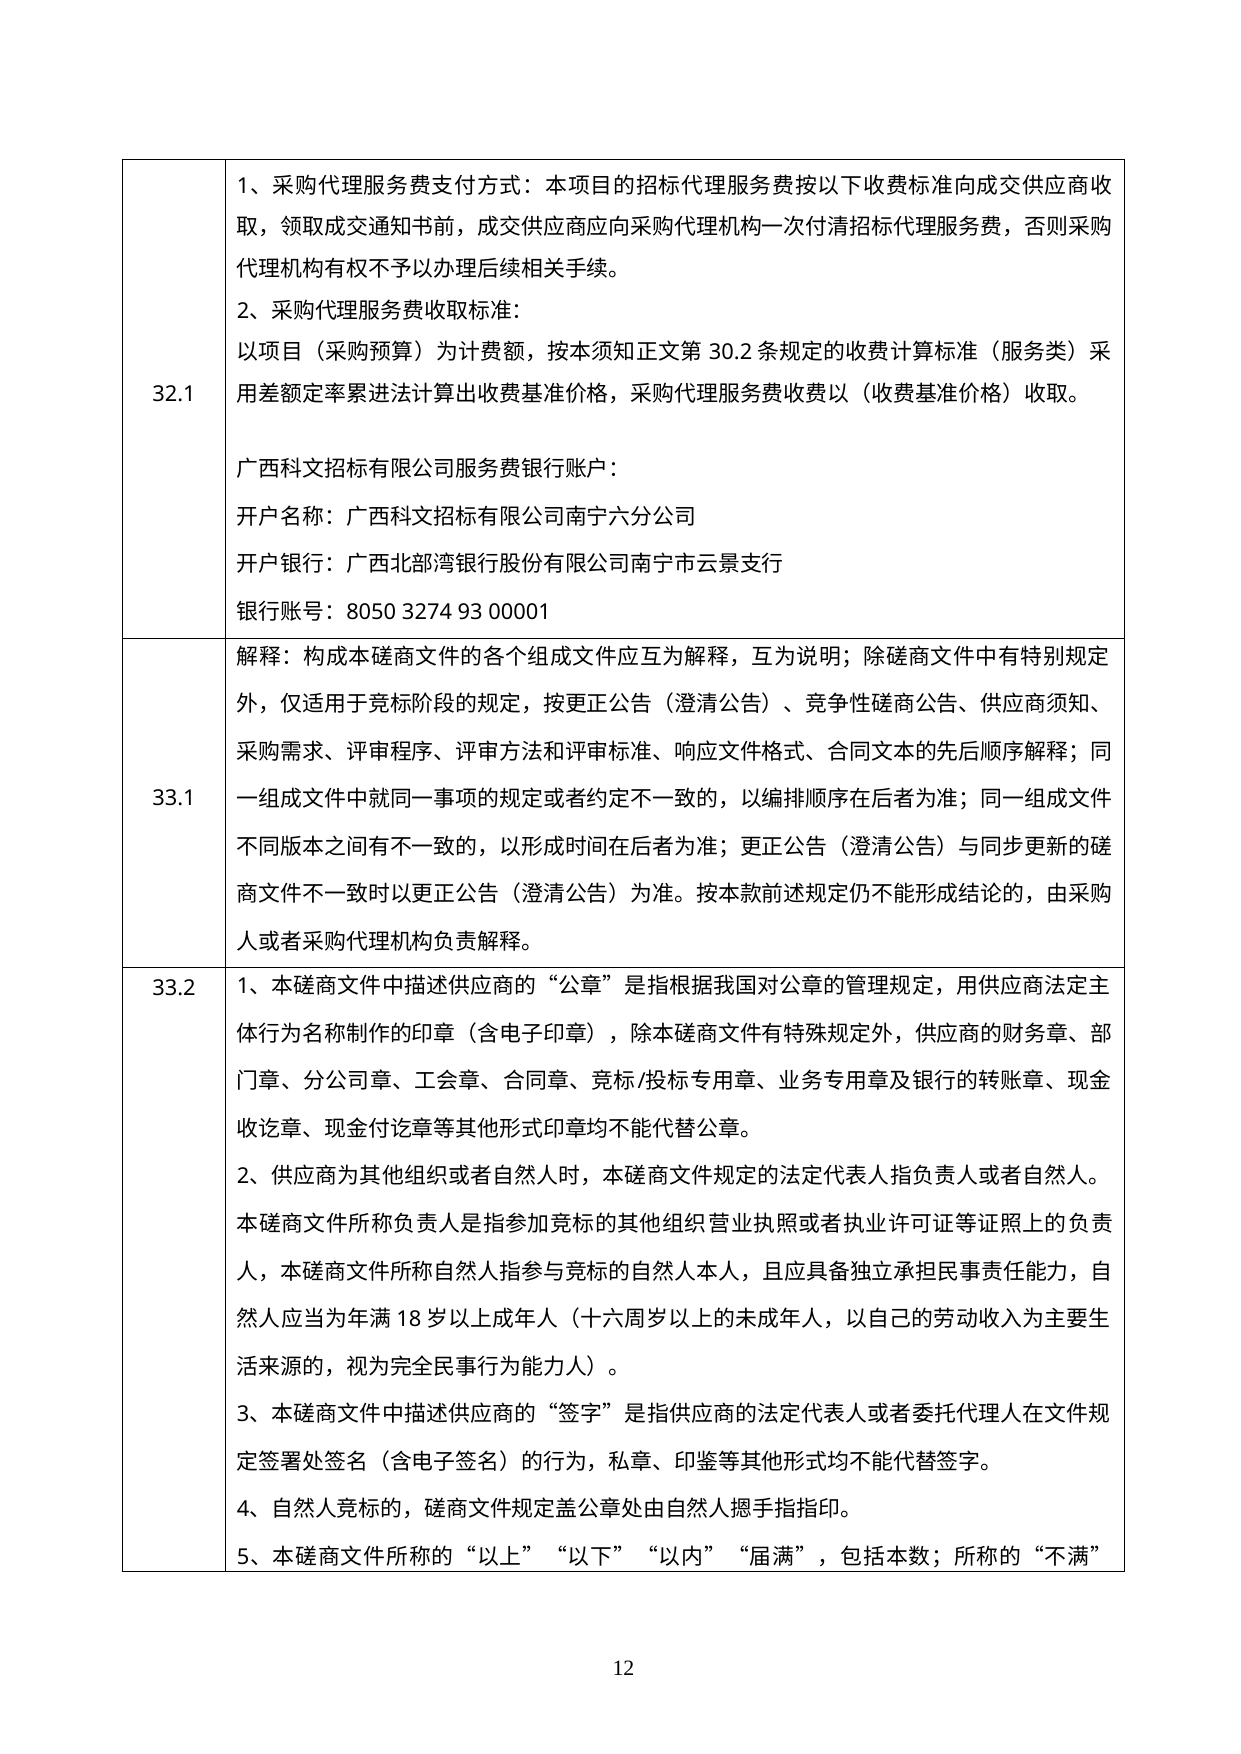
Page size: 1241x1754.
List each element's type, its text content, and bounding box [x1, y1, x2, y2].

table_cell 33.2 [123, 968, 225, 1571]
table_cell 33.1 [123, 639, 225, 967]
table_cell 解释：构成本磋商文件的各个组成文件应互为解释，互为说明；除磋商文件中有特别规定外，仅适用于竞标阶段的规定，按更正公告（澄清公告）、竞争性磋商公告、供应商须知、采购需求、评审程序、评审方法和评审标准、响应文件格式、合同文本的先后顺序解释；同一组成文件中就同一事项的规定或者约定不一致的，以编排顺序在后者为准；同一组成文件不同版本之间有不一致的，以形成时间在后者为准；更正公告（澄清公告）与同步更新的磋商文件不一致时以更正公告（澄清公告）为准。按本款前述规定仍不能形成结论的，由采购人或者采购代理机构负责解释。 [226, 639, 1124, 967]
table_cell 32.1 [123, 160, 225, 638]
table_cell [226, 968, 1124, 1571]
table_cell 1、采购代理服务费支付方式：本项目的招标代理服务费按以下收费标准向成交供应商收取，领取成交通知书前，成交供应商应向采购代理机构一次付清招标代理服务费，否则采购代理机构有权不予以办理后续相关手续。 2、采购代理服务费收取标准： 以项目（采购预算）为计费额，按本须知正文第30.2条规定的收费计算标准（服务类）采用差额定率累进法计算出收费基准价格，采购代理服务费收费以（收费基准价格）收取。 广西科文招标有限公司服务费银行账户： 开户名称：广西科文招标有限公司南宁六分公司 开户银行：广西北部湾银行股份有限公司南宁市云景支行 银行账号：8050 3274 93 00001 [226, 160, 1124, 638]
